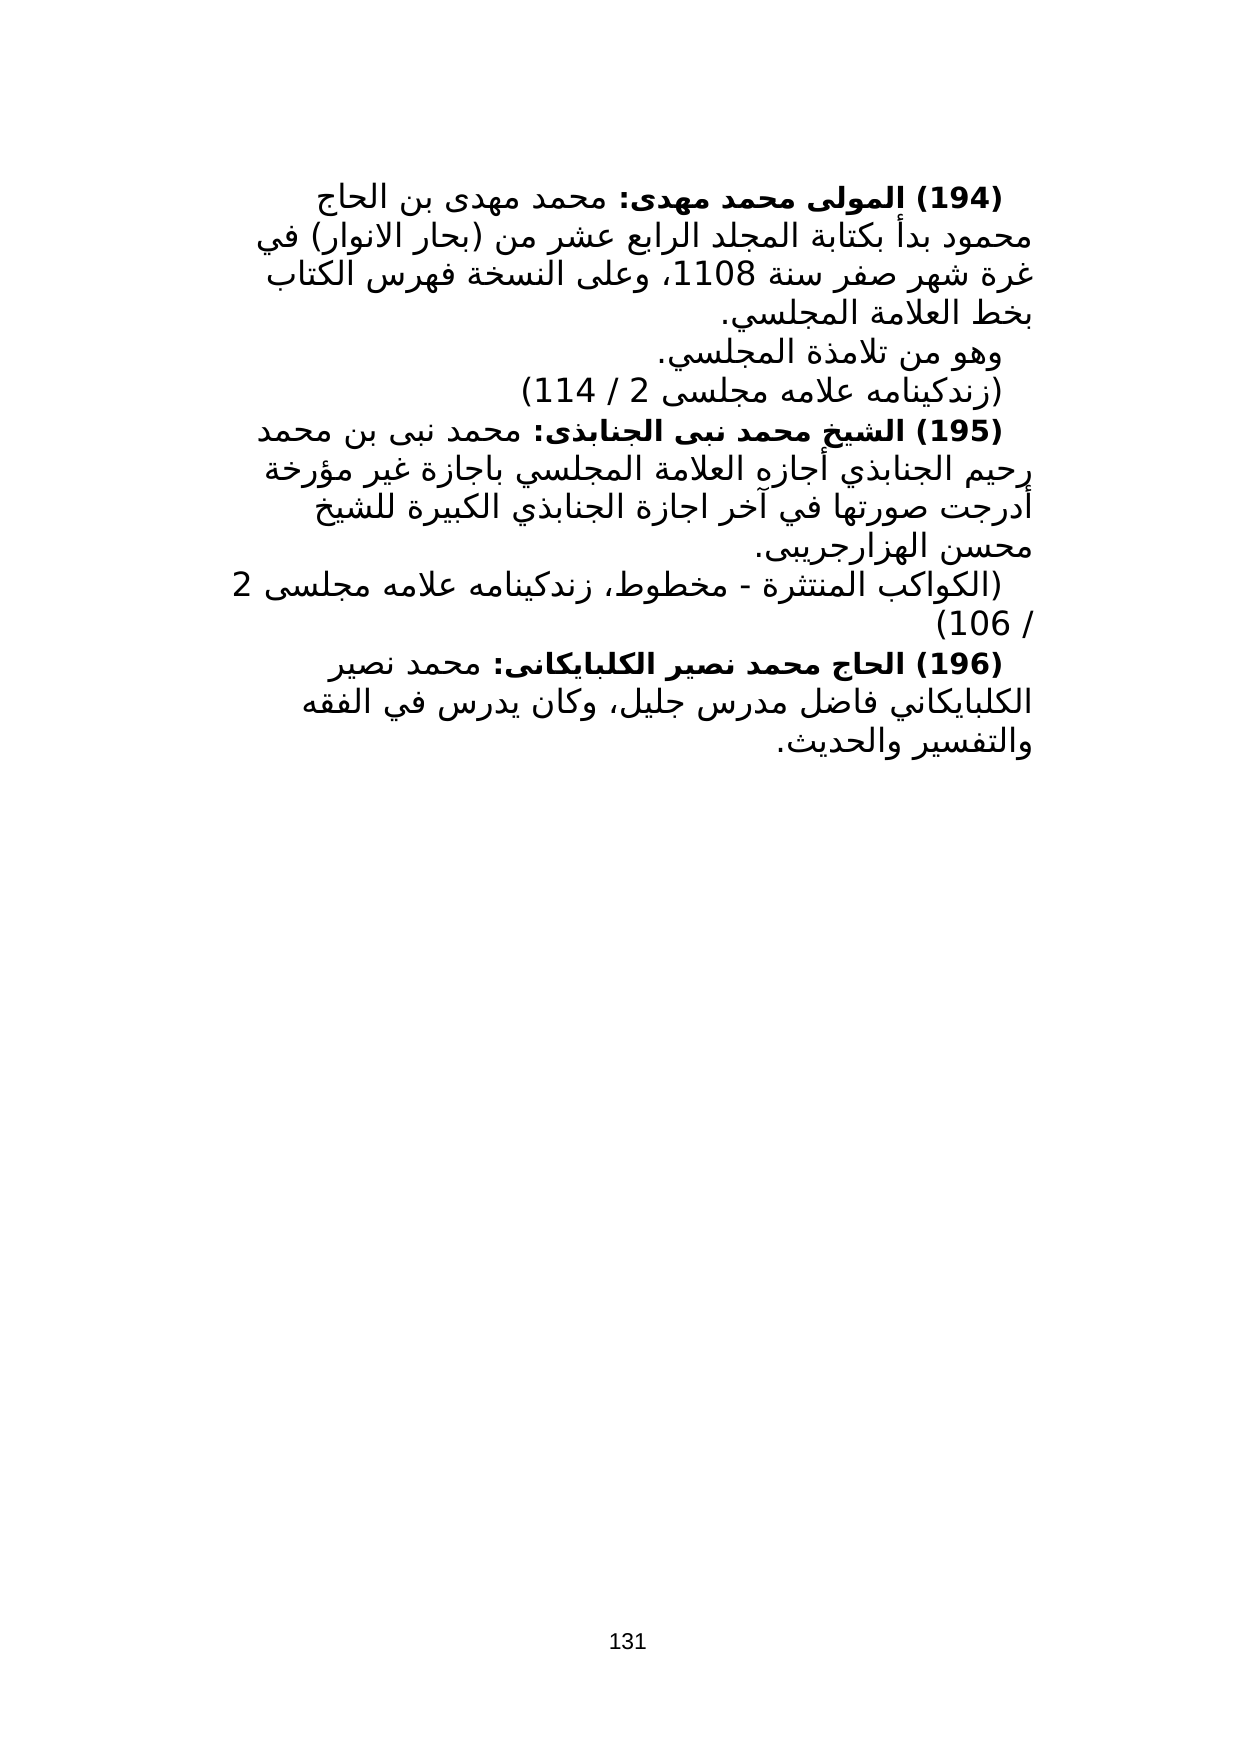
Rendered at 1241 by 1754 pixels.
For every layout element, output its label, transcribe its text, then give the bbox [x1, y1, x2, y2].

text وهو من تلامذة المجلسي. [222, 333, 1033, 371]
text (زندكينامه علامه مجلسى 2 / 114) [222, 371, 1033, 410]
text (194) المولى محمد مهدى: محمد مهدى بن الحاج محمود بدأ بكتابة المجلد الرابع عشر من (بحار الانوار) في غرة شهر صفر سنة 1108، وعلى النسخة فهرس الكتاب بخط العلامة المجلسي. [222, 177, 1033, 333]
text (196) الحاج محمد نصير الكلبايكانى: محمد نصير الكلبايكاني فاضل مدرس جليل، وكان يدرس في الفقه والتفسير والحديث. [222, 643, 1033, 760]
text (الكواكب المنتثرة - مخطوط، زندكينامه علامه مجلسى 2 / 106) [222, 566, 1033, 643]
text (195) الشيخ محمد نبى الجنابذى: محمد نبى بن محمد رحيم الجنابذي أجازه العلامة المجلسي باجازة غير مؤرخة أدرجت صورتها في آخر اجازة الجنابذي الكبيرة للشيخ محسن الهزارجريبى. [222, 410, 1033, 566]
